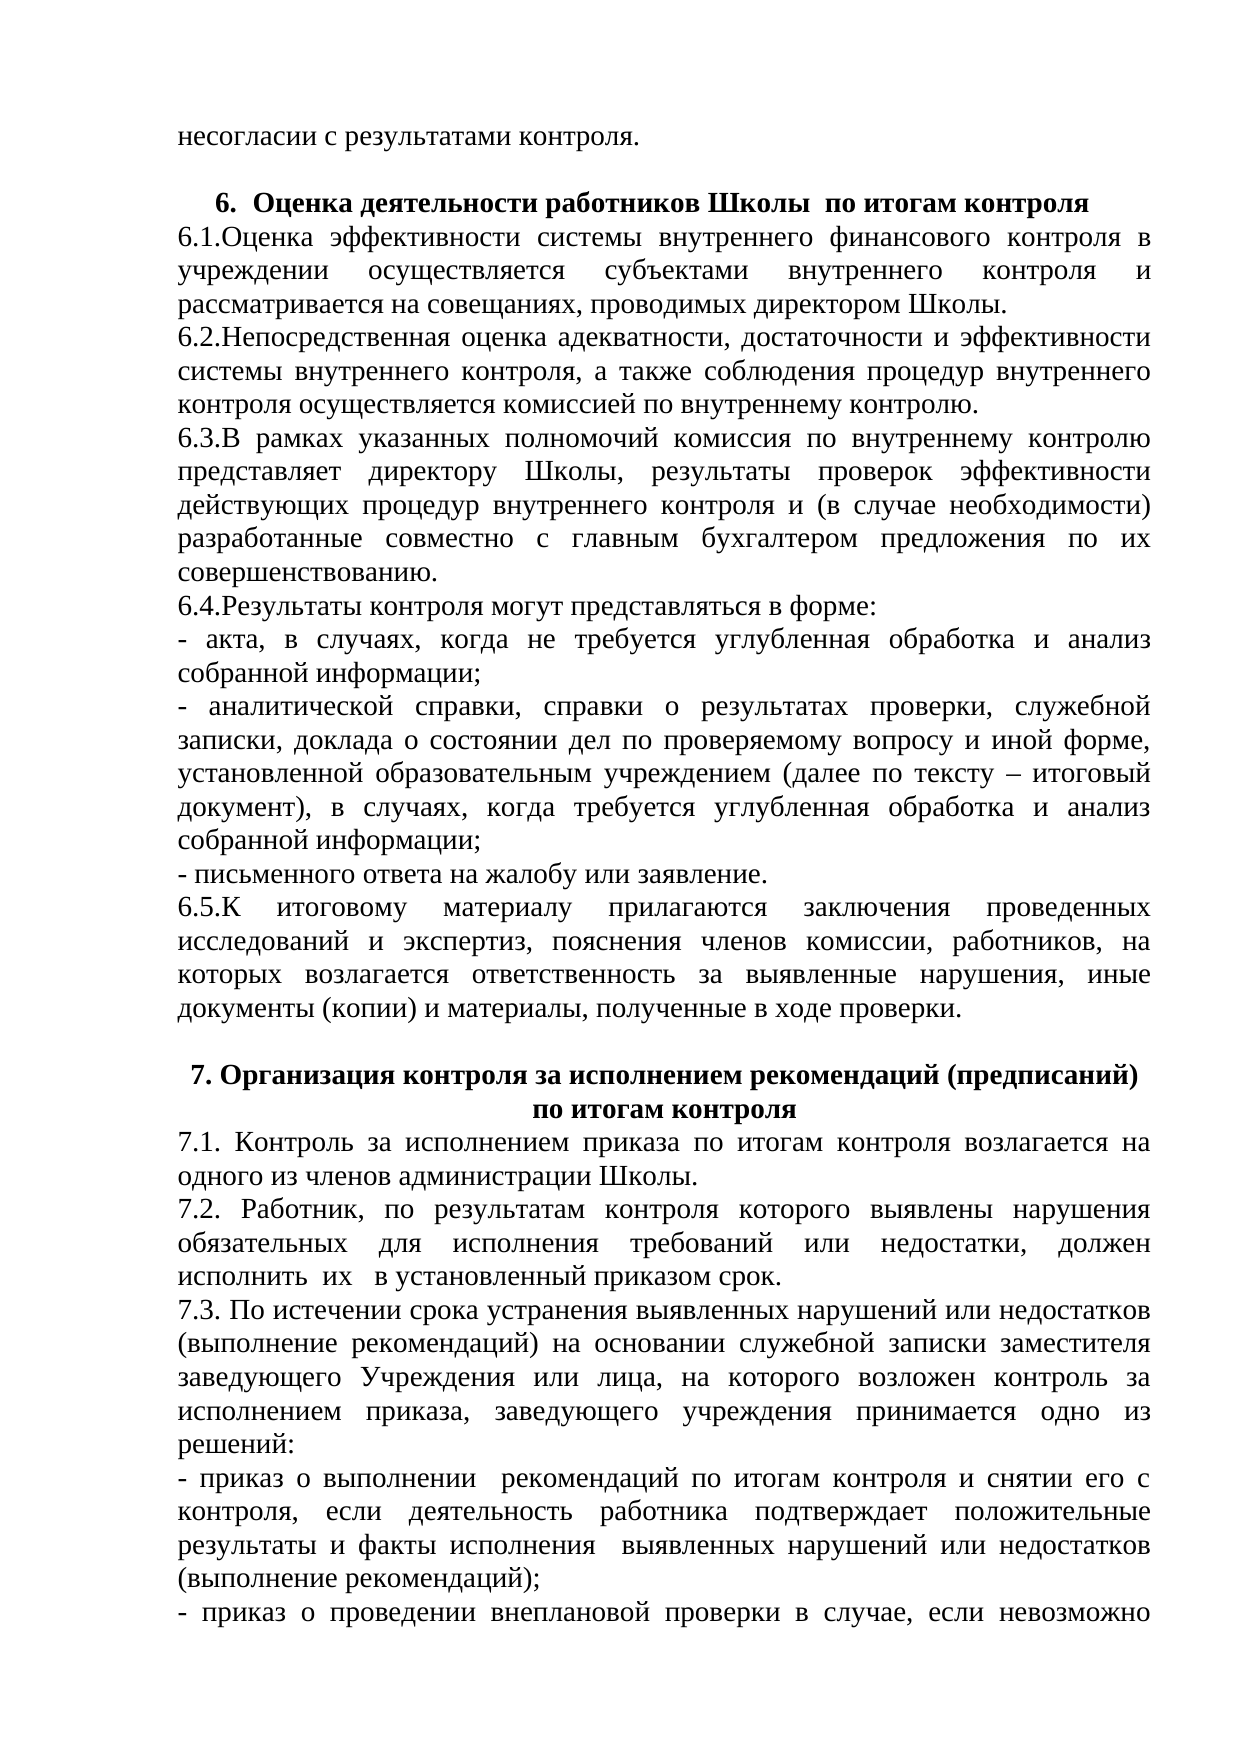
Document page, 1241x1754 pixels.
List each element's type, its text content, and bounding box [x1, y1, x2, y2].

text 6.2.Непосредственная оценка адекватности, достаточности и эффективности системы внутреннего контроля, а также соблюдения процедур внутреннего контроля осуществляется комиссией по внутреннему контролю. [177, 319, 1152, 420]
text - письменного ответа на жалобу или заявление. [177, 856, 1152, 889]
text - приказ о выполнении рекомендаций по итогам контроля и снятии его с контроля, если деятельность работника подтверждает положительные результаты и факты исполнения выявленных нарушений или недостатков (выполнение рекомендаций); [177, 1460, 1152, 1594]
text 7.3. По истечении срока устранения выявленных нарушений или недостатков (выполнение рекомендаций) на основании служебной записки заместителя заведующего Учреждения или лица, на которого возложен контроль за исполнением приказа, заведующего учреждения принимается одно из решений: [177, 1292, 1152, 1460]
text - аналитической справки, справки о результатах проверки, служебной записки, доклада о состоянии дел по проверяемому вопросу и иной форме, установленной образовательным учреждением (далее по тексту – итоговый документ), в случаях, когда требуется углубленная обработка и анализ собранной информации; [177, 688, 1152, 856]
list Оценка деятельности работников Школы по итогам контроля [215, 185, 1152, 219]
text 6.1.Оценка эффективности системы внутреннего финансового контроля в учреждении осуществляется субъектами внутреннего контроля и рассматривается на совещаниях, проводимых директором Школы. [177, 219, 1152, 319]
text 7. Организация контроля за исполнением рекомендаций (предписаний) по итогам контроля [177, 1057, 1152, 1124]
text 7.1. Контроль за исполнением приказа по итогам контроля возлагается на одного из членов администрации Школы. [177, 1124, 1152, 1191]
text 6.5.К итоговому материалу прилагаются заключения проведенных исследований и экспертиз, пояснения членов комиссии, работников, на которых возлагается ответственность за выявленные нарушения, иные документы (копии) и материалы, полученные в ходе проверки. [177, 889, 1152, 1024]
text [177, 1594, 1152, 1627]
text 7.2. Работник, по результатам контроля которого выявлены нарушения обязательных для исполнения требований или недостатки, должен исполнить их в установленный приказом срок. [177, 1191, 1152, 1292]
text 6.3.В рамках указанных полномочий комиссия по внутреннему контролю представляет директору Школы, результаты проверок эффективности действующих процедур внутреннего контроля и (в случае необходимости) разработанные совместно с главным бухгалтером предложения по их совершенствованию. [177, 420, 1152, 588]
text - акта, в случаях, когда не требуется углубленная обработка и анализ собранной информации; [177, 621, 1152, 688]
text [177, 118, 1152, 152]
text 6.4.Результаты контроля могут представляться в форме: [177, 588, 1152, 621]
